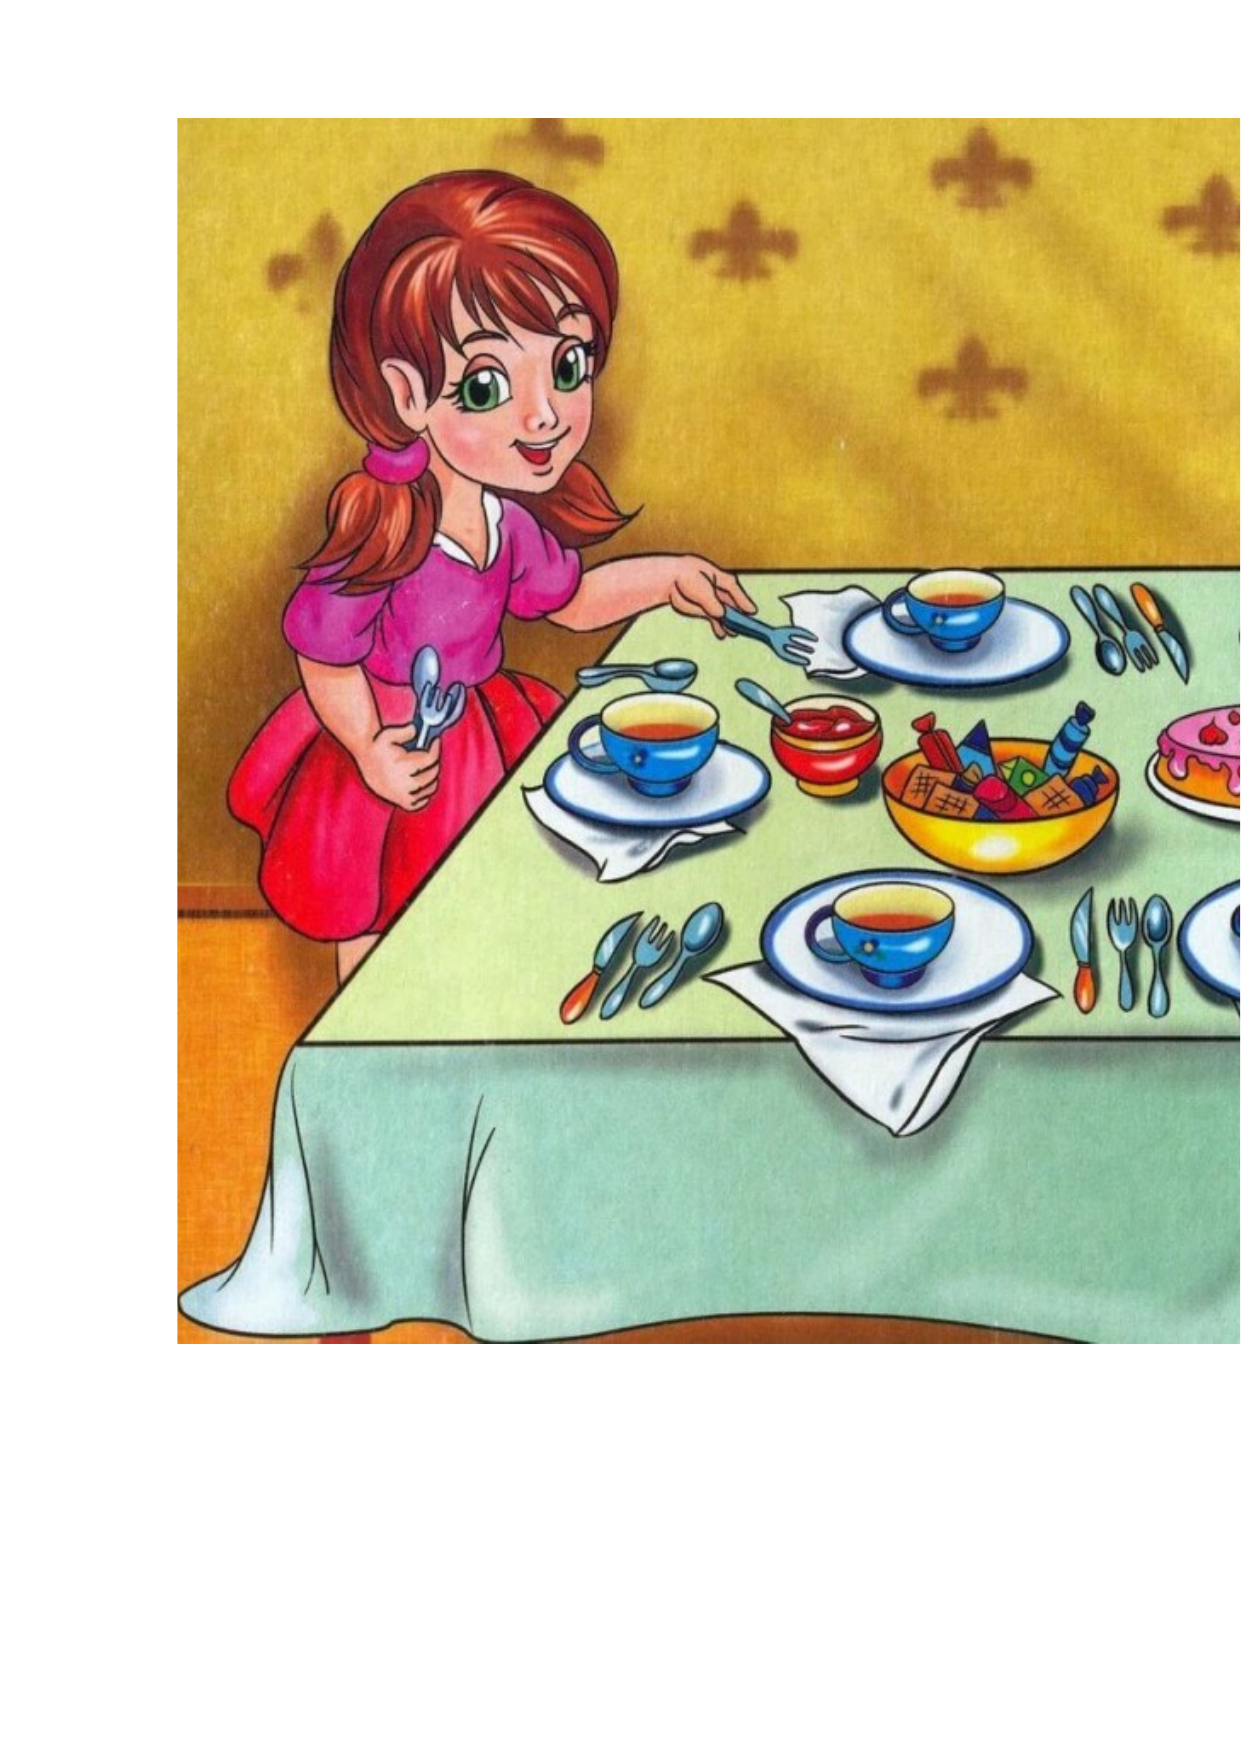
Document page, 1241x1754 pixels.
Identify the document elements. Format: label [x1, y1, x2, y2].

picture [177, 118, 1241, 1344]
